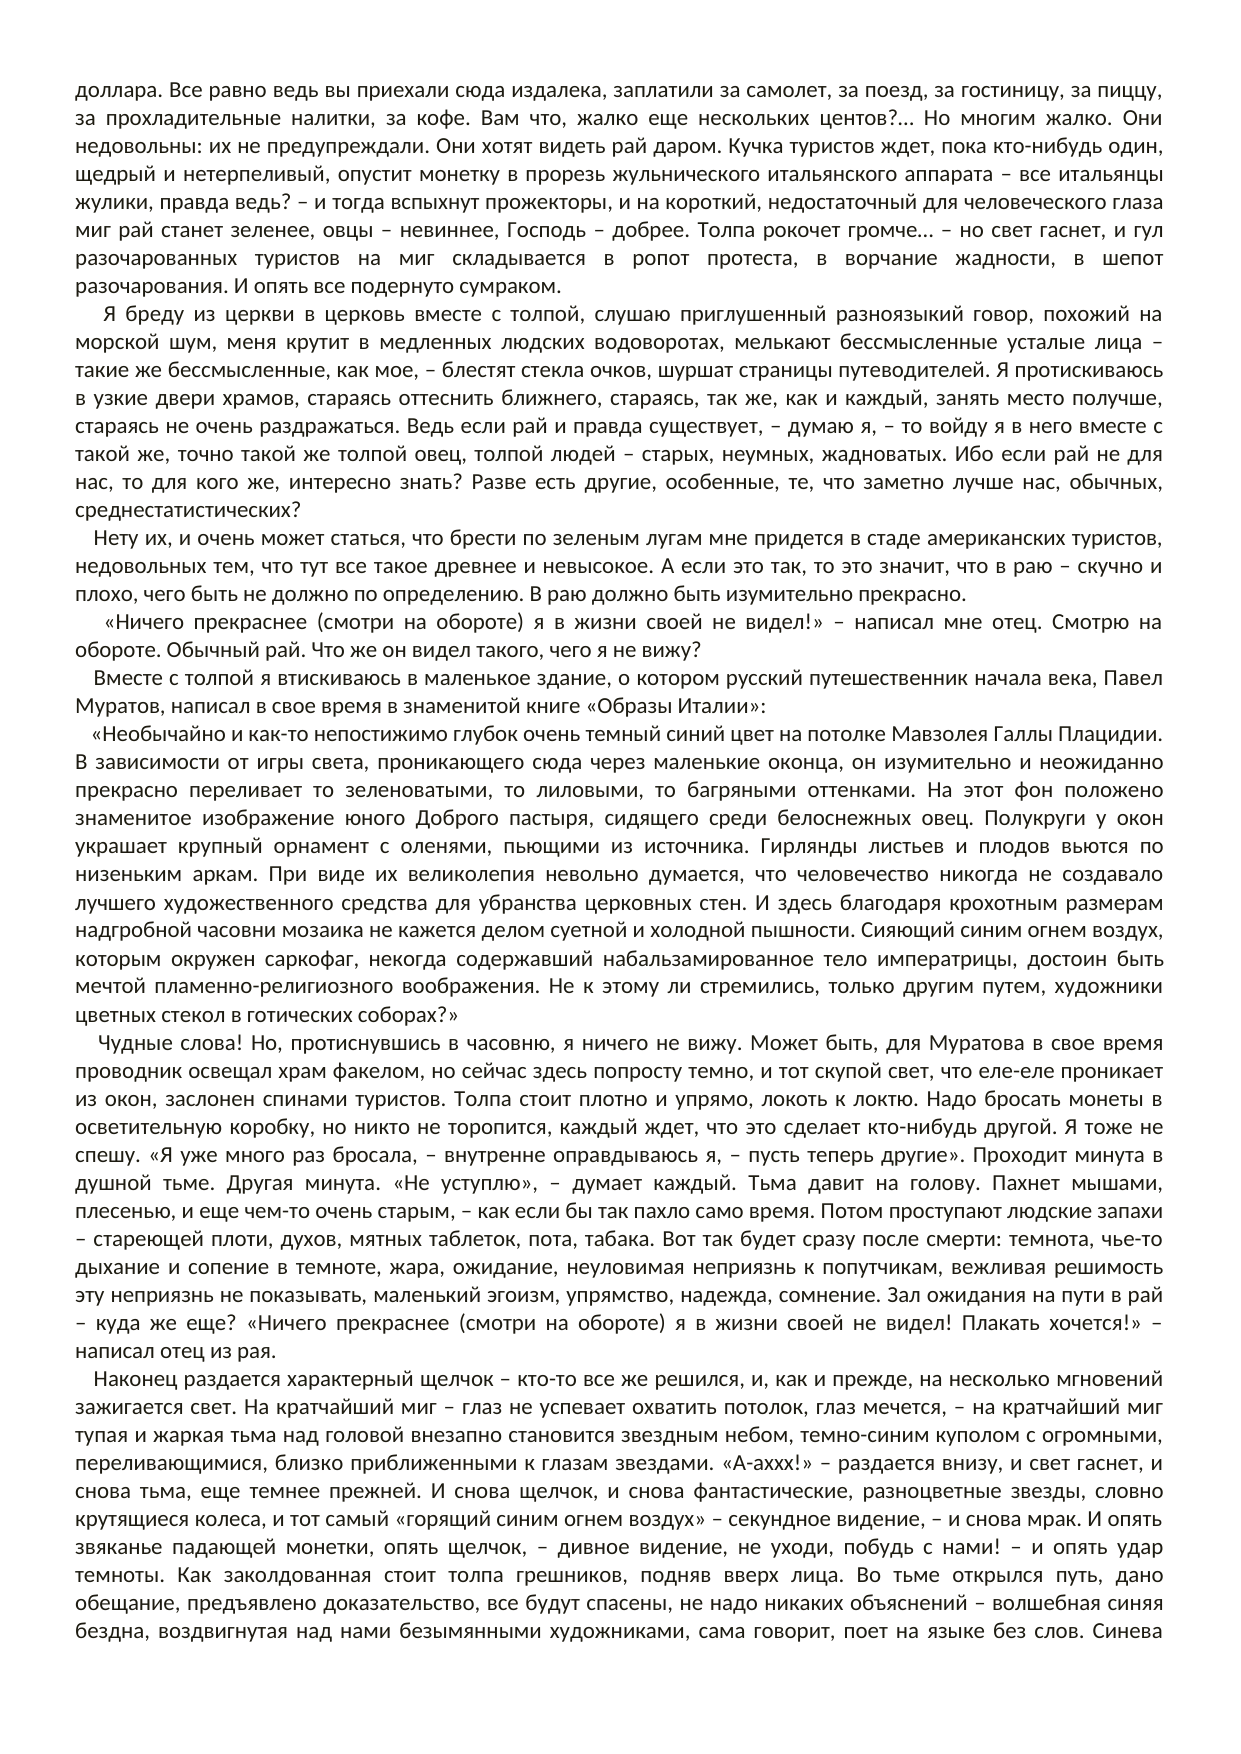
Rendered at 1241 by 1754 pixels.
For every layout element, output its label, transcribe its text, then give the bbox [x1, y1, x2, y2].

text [75, 75, 1165, 299]
text Чудные слова! Но, протиснувшись в часовню, я ничего не вижу. Может быть, для Муратова в свое время проводник освещал храм факелом, но сейчас здесь попросту темно, и тот скупой свет, что еле-еле проникает из окон, заслонен спинами туристов. Толпа стоит плотно и упрямо, локоть к локтю. Надо бросать монеты в осветительную коробку, но никто не торопится, каждый ждет, что это сделает кто-нибудь другой. Я тоже не спешу. «Я уже много раз бросала, – внутренне оправдываюсь я, – пусть теперь другие». Проходит минута в душной тьме. Другая минута. «Не уступлю», – думает каждый. Тьма давит на голову. Пахнет мышами, плесенью, и еще чем-то очень старым, – как если бы так пахло само время. Потом проступают людские запахи – стареющей плоти, духов, мятных таблеток, пота, табака. Вот так будет сразу после смерти: темнота, чье-то дыхание и сопение в темноте, жара, ожидание, неуловимая неприязнь к попутчикам, вежливая решимость эту неприязнь не показывать, маленький эгоизм, упрямство, надежда, сомнение. Зал ожидания на пути в рай – куда же еще? «Ничего прекраснее (смотри на обороте) я в жизни своей не видел! Плакать хочется!» – написал отец из рая. [75, 1028, 1165, 1364]
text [75, 1364, 1165, 1644]
text «Необычайно и как-то непостижимо глубок очень темный синий цвет на потолке Мавзолея Галлы Плацидии. В зависимости от игры света, проникающего сюда через маленькие оконца, он изумительно и неожиданно прекрасно переливает то зеленоватыми, то лиловыми, то багряными оттенками. На этот фон положено знаменитое изображение юного Доброго пастыря, сидящего среди белоснежных овец. Полукруги у окон украшает крупный орнамент с оленями, пьющими из источника. Гирлянды листьев и плодов вьются по низеньким аркам. При виде их великолепия невольно думается, что человечество никогда не создавало лучшего художественного средства для убранства церковных стен. И здесь благодаря крохотным размерам надгробной часовни мозаика не кажется делом суетной и холодной пышности. Сияющий синим огнем воздух, которым окружен саркофаг, некогда содержавший набальзамированное тело императрицы, достоин быть мечтой пламенно-религиозного воображения. Не к этому ли стремились, только другим путем, художники цветных стекол в готических соборах?» [75, 719, 1165, 1028]
text Нету их, и очень может статься, что брести по зеленым лугам мне придется в стаде американских туристов, недовольных тем, что тут все такое древнее и невысокое. А если это так, то это значит, что в раю – скучно и плохо, чего быть не должно по определению. В раю должно быть изумительно прекрасно. [75, 523, 1165, 607]
text Вместе с толпой я втискиваюсь в маленькое здание, о котором русский путешественник начала века, Павел Муратов, написал в свое время в знаменитой книге «Образы Италии»: [75, 663, 1165, 719]
text «Ничего прекраснее (смотри на обороте) я в жизни своей не видел!» – написал мне отец. Смотрю на обороте. Обычный рай. Что же он видел такого, чего я не вижу? [75, 607, 1165, 663]
text Я бреду из церкви в церковь вместе с толпой, слушаю приглушенный разноязыкий говор, похожий на морской шум, меня крутит в медленных людских водоворотах, мелькают бессмысленные усталые лица – такие же бессмысленные, как мое, – блестят стекла очков, шуршат страницы путеводителей. Я протискиваюсь в узкие двери храмов, стараясь оттеснить ближнего, стараясь, так же, как и каждый, занять место получше, стараясь не очень раздражаться. Ведь если рай и правда существует, – думаю я, – то войду я в него вместе с такой же, точно такой же толпой овец, толпой людей – старых, неумных, жадноватых. Ибо если рай не для нас, то для кого же, интересно знать? Разве есть другие, особенные, те, что заметно лучше нас, обычных, среднестатистических? [75, 299, 1165, 523]
